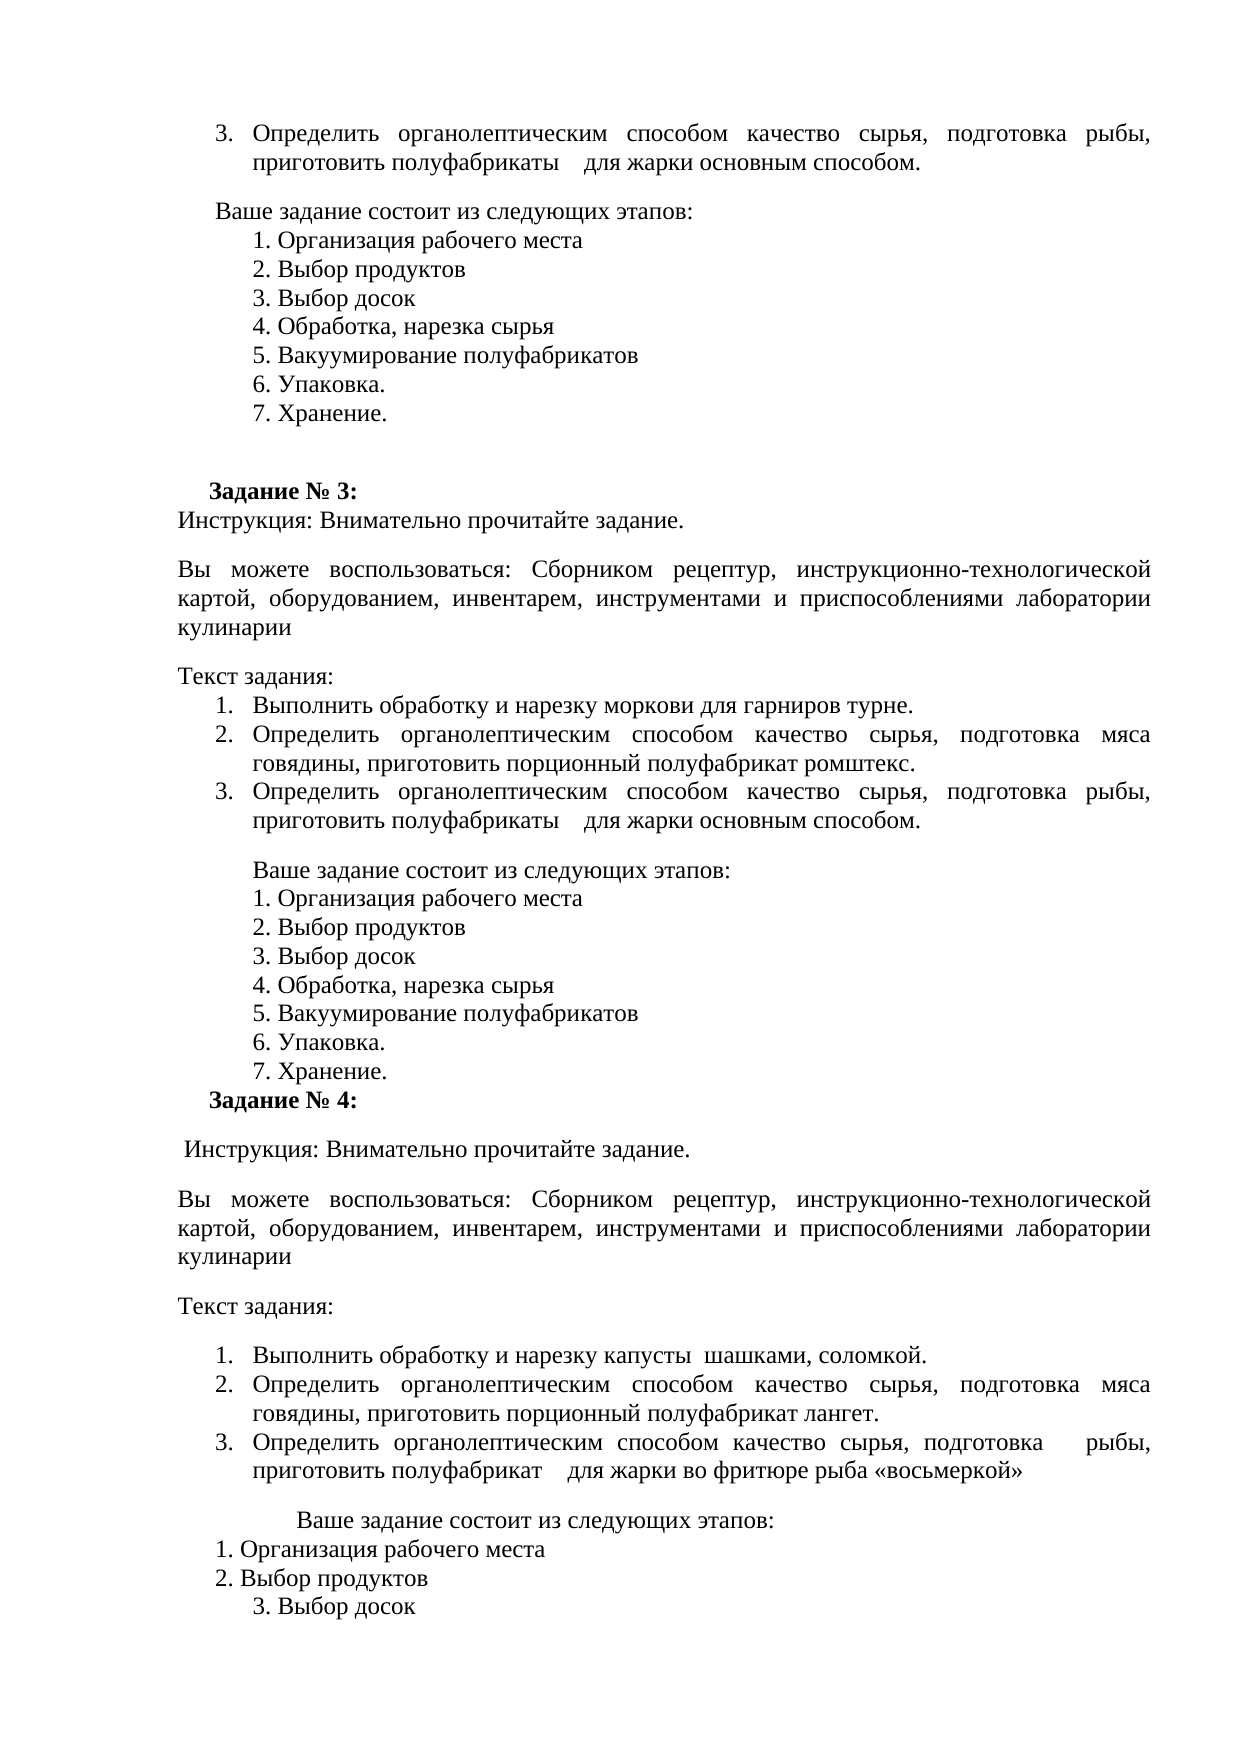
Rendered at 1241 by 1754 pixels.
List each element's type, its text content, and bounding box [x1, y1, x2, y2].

text 1. Организация рабочего места [252, 225, 1152, 254]
text 4. Обработка, нарезка сырья [252, 970, 1152, 998]
list Выполнить обработку и нарезку моркови для гарниров турне. [215, 690, 1152, 719]
text 4. Обработка, нарезка сырья [252, 311, 1152, 340]
text Инструкция: Внимательно прочитайте задание. [177, 1134, 1152, 1163]
text 1. Организация рабочего места [252, 883, 1152, 912]
text 3. Выбор досок [252, 941, 1152, 970]
list Определить органолептическим способом качество сырья, подготовка рыбы, приготовить полуфабрикаты для жарки основным способом. [215, 118, 1152, 176]
text 2. Выбор продуктов [252, 912, 1152, 941]
list Определить органолептическим способом качество сырья, подготовка мяса говядины, приготовить порционный полуфабрикат лангет. [215, 1369, 1152, 1427]
text Задание № 4: [177, 1085, 1152, 1113]
text 7. Хранение. [252, 398, 1152, 426]
text 5. Вакуумирование полуфабрикатов [252, 340, 1152, 369]
text 2. Выбор продуктов [215, 1563, 1152, 1591]
text Текст задания: [177, 1291, 1152, 1320]
text Ваше задание состоит из следующих этапов: [252, 1505, 1152, 1534]
list Выполнить обработку и нарезку капусты шашками, соломкой. [215, 1341, 1152, 1369]
list Определить органолептическим способом качество сырья, подготовка мяса говядины, приготовить порционный полуфабрикат ромштекс. [215, 719, 1152, 776]
list Определить органолептическим способом качество сырья, подготовка рыбы, приготовить полуфабрикат для жарки во фритюре рыба «восьмеркой» [215, 1427, 1152, 1484]
text 3. Выбор досок [252, 1591, 1152, 1620]
text Ваше задание состоит из следующих этапов: [252, 855, 1152, 883]
list Определить органолептическим способом качество сырья, подготовка рыбы, приготовить полуфабрикаты для жарки основным способом. [215, 776, 1152, 834]
text Задание № 3: [177, 476, 1152, 505]
text 6. Упаковка. [252, 369, 1152, 398]
list Текст задания: [177, 661, 1152, 690]
text 7. Хранение. [252, 1056, 1152, 1085]
text Инструкция: Внимательно прочитайте задание. [177, 505, 1152, 533]
text Ваше задание состоит из следующих этапов: [215, 196, 1152, 225]
text 1. Организация рабочего места [215, 1534, 1152, 1563]
text 6. Упаковка. [252, 1027, 1152, 1056]
text 3. Выбор досок [252, 283, 1152, 311]
text 5. Вакуумирование полуфабрикатов [252, 998, 1152, 1027]
text 2. Выбор продуктов [252, 254, 1152, 283]
